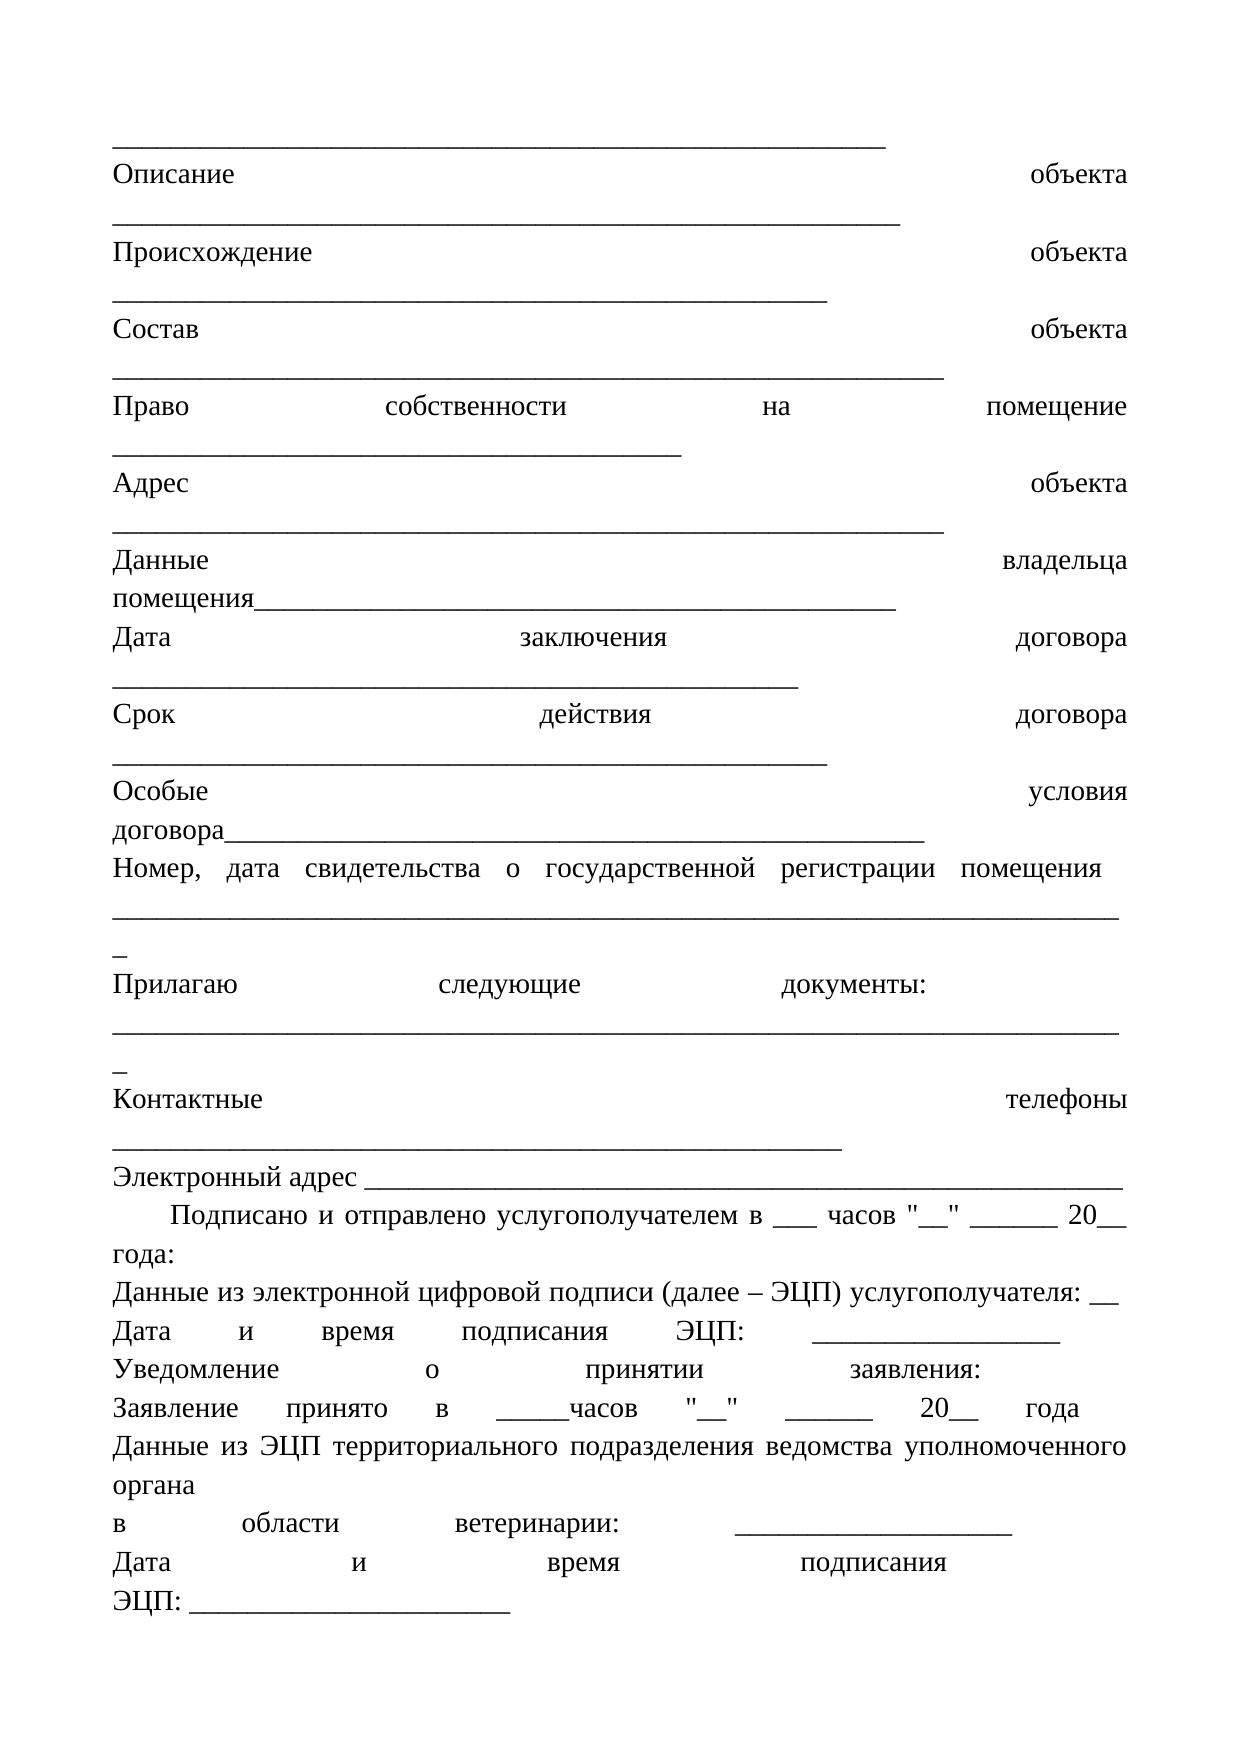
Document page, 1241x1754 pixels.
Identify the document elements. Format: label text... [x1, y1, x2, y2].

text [112, 118, 1128, 1192]
text Подписано и отправлено услугополучателем в ___ часов "__" ______ 20__ года: Данные из электронной цифровой подписи (далее – ЭЦП) услугополучателя: __ Дата и время подписания ЭЦП: _________________ Уведомление о принятии заявления: Заявление принято в _____часов "__" ______ 20__ года Данные из ЭЦП территориального подразделения ведомства уполномоченного органа в области ветеринарии: ___________________ Дата и время подписания ЭЦП: ______________________ [112, 1197, 1128, 1616]
